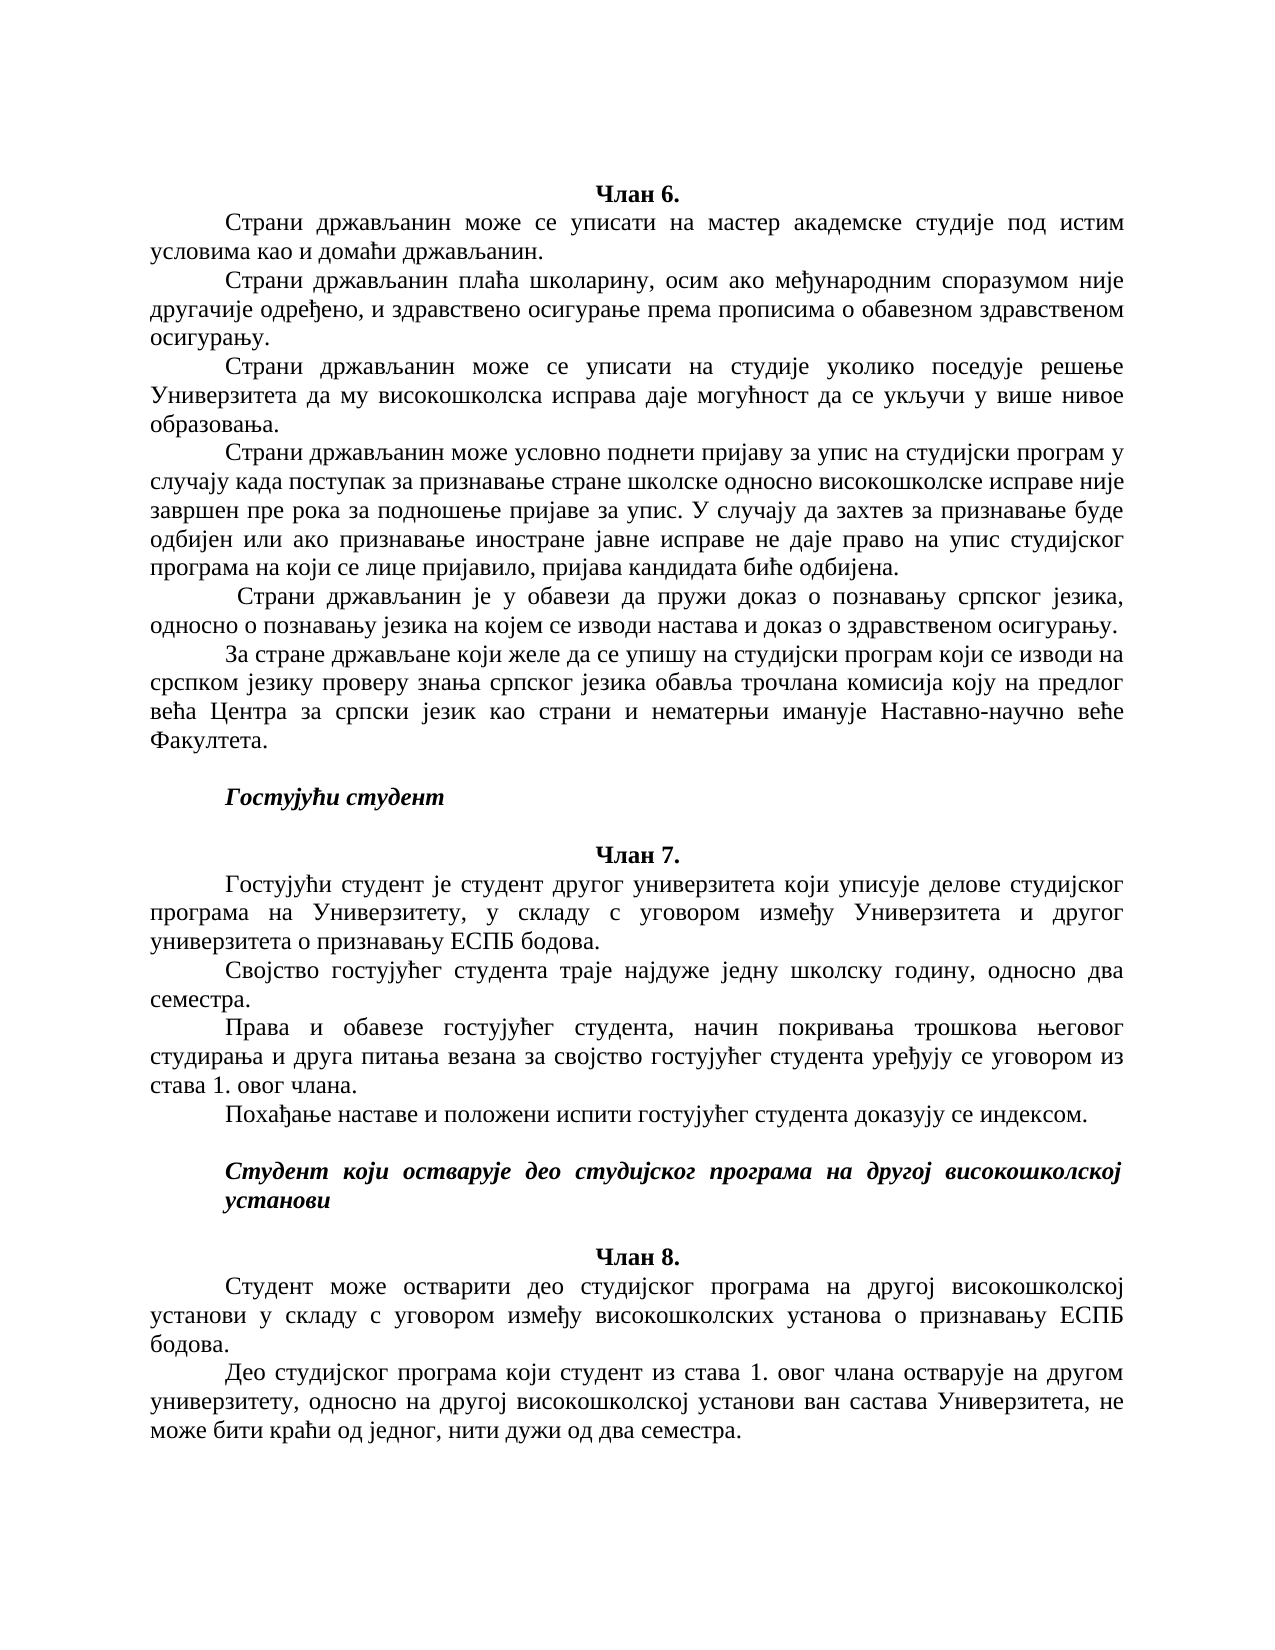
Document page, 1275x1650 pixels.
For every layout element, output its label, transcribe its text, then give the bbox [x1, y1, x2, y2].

text Студент који остварује део студијског програма на другој високошколској установи [225, 1156, 1125, 1214]
text Права и обавезе гостујућег студента, начин покривања трошкова његовог студирања и друга питања везана за својство гостујућег студента уређују се уговором из става 1. овог члана. [150, 1012, 1125, 1099]
text Гостујући студент је студент другог универзитета који уписује делове студијског програма на Универзитету, у складу с уговором између Универзитета и другог универзитета о признавању ЕСПБ бодова. [150, 869, 1125, 955]
text Члан 6. [150, 179, 1125, 207]
text Страни држављанин је у обавези да пружи доказ о познавању српског језика, односно о познавању језика на којем се изводи настава и доказ о здравственом осигурању. [150, 581, 1125, 639]
text Својство гостујућег студента траје најдуже једну школску годину, односно два семестра. [150, 955, 1125, 1012]
text Страни држављанин може условно поднети пријаву за упис на студијски програм у случају када поступак за признавање стране школске односно високошколске исправе није завршен пре рока за подношење пријаве за упис. У случају да захтев за признавање буде одбијен или ако признавање иностране јавне исправе не даје право на упис студијског програма на који се лице пријавило, пријава кандидата биће одбијена. [150, 437, 1125, 581]
text Страни држављанин плаћа школарину, осим ако међународним споразумом није другачије одређено, и здравствено осигурање према прописима о обавезном здравственом осигурању. [150, 265, 1125, 351]
text За стране држављане који желе да се упишу на студијски програм који се изводи на срспком језику проверу знања српског језика обавља трочлана комисија коју на предлог већа Центра за српски језик као страни и нематерњи иманује Наставно-научно веће Факултета. [150, 639, 1125, 754]
text Гостујући студент [150, 782, 1125, 811]
text Похађање наставе и положени испити гостујућег студента доказују се индексом. [150, 1099, 1125, 1127]
text Страни држављанин може се уписати на студије уколико поседује решење Универзитета да му високошколска исправа даје могућност да се укључи у више нивое образовања. [150, 351, 1125, 437]
text Члан 8. [150, 1242, 1125, 1271]
text Студент може остварити део студијског програма на другој високошколској установи у складу с уговором између високошколских установа о признавању ЕСПБ бодова. [150, 1271, 1125, 1357]
text Члан 7. [150, 840, 1125, 869]
text Страни држављанин може се уписати на мастер академске студије под истим условима као и домаћи држављанин. [150, 207, 1125, 265]
text Део студијског програма који студент из става 1. овог члана остварује на другом универзитету, односно на другој високошколској установи ван састава Универзитета, не може бити краћи од једног, нити дужи од два семестра. [150, 1357, 1125, 1444]
